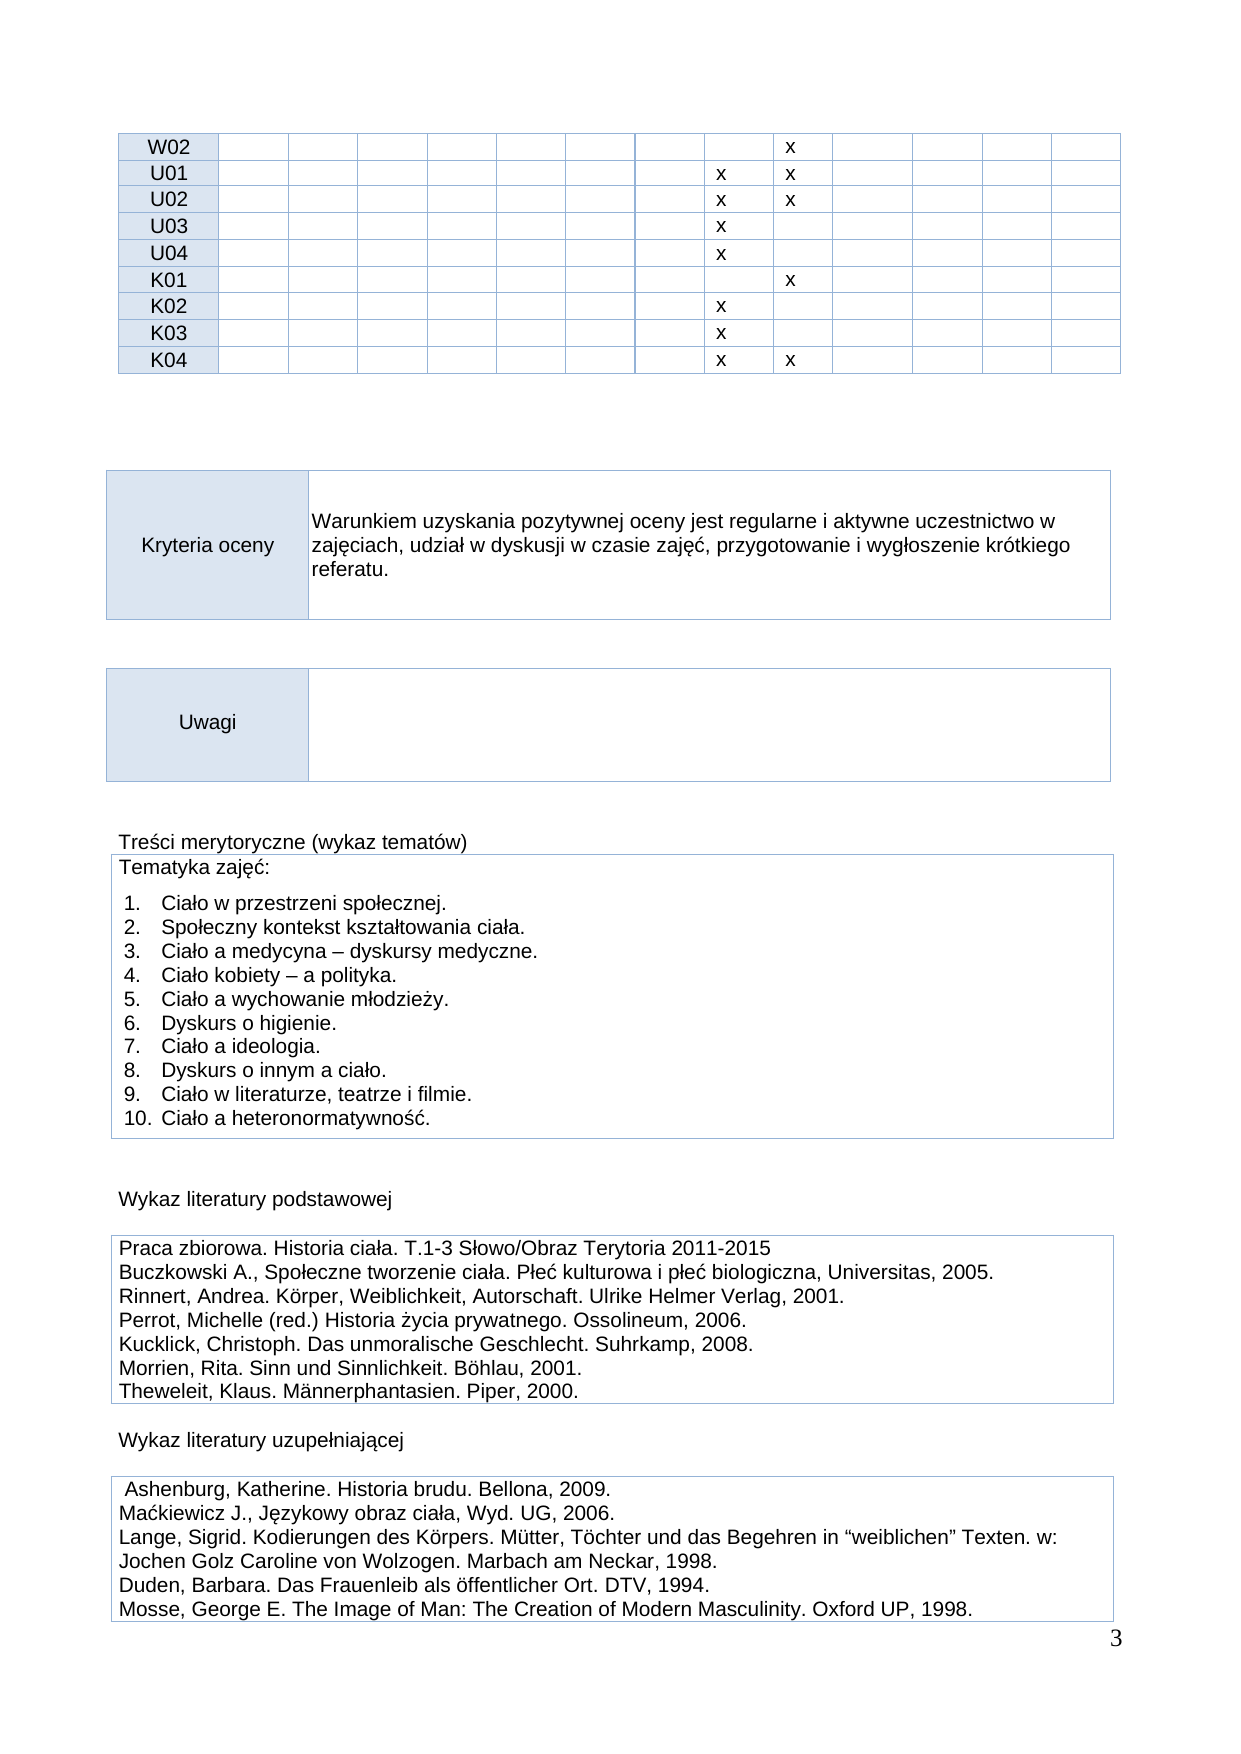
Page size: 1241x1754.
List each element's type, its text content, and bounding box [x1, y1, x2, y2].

table_cell [833, 213, 912, 239]
table_cell [358, 293, 427, 319]
table_cell W02 [119, 134, 218, 160]
table_cell [913, 134, 982, 160]
table_cell [566, 240, 634, 266]
table_cell [774, 293, 832, 319]
table_cell [983, 134, 1051, 160]
table_header Uwagi [107, 669, 308, 781]
table_cell x [774, 134, 832, 160]
table_cell [1052, 320, 1120, 346]
table_cell [566, 186, 634, 212]
table_cell [289, 161, 357, 185]
table_cell [428, 240, 496, 266]
table_cell [358, 347, 427, 373]
table_cell [497, 161, 565, 185]
table_cell K01 [119, 267, 218, 292]
table_cell [636, 213, 704, 239]
table_cell [566, 267, 634, 292]
table_cell [428, 186, 496, 212]
table_cell [358, 213, 427, 239]
table_cell [428, 134, 496, 160]
table_cell x [705, 347, 773, 373]
table_cell [428, 213, 496, 239]
table_cell x [774, 267, 832, 292]
table_cell [705, 267, 773, 292]
table_cell [774, 320, 832, 346]
table_cell [497, 267, 565, 292]
table_cell [913, 320, 982, 346]
table_cell [833, 134, 912, 160]
table_cell [358, 267, 427, 292]
table_cell [774, 213, 832, 239]
table_cell [358, 186, 427, 212]
table_header Praca zbiorowa. Historia ciała. T.1-3 Słowo/Obraz Terytoria 2011-2015 Buczkowski A., Społeczne tworzenie ciała. Płeć kulturowa i płeć biologiczna, Universitas, 2005. Rinnert, Andrea. Körper, Weiblichkeit, Autorschaft. Ulrike Helmer Verlag, 2001. Perrot, Michelle (red.) Historia życia prywatnego. Ossolineum, 2006. Kucklick, Christoph. Das unmoralische Geschlecht. Suhrkamp, 2008. Morrien, Rita. Sinn und Sinnlichkeit. Böhlau, 2001. Theweleit, Klaus. Männerphantasien. Piper, 2000. [112, 1236, 1113, 1403]
table_cell [913, 161, 982, 185]
table_cell [774, 240, 832, 266]
text Treści merytoryczne (wykaz tematów) [118, 830, 1122, 854]
table_cell [358, 320, 427, 346]
table_header Warunkiem uzyskania pozytywnej oceny jest regularne i aktywne uczestnictwo w zajęciach, udział w dyskusji w czasie zajęć, przygotowanie i wygłoszenie krótkiego referatu. [309, 471, 1110, 619]
table_cell x [705, 161, 773, 185]
table_cell [497, 293, 565, 319]
table_cell [913, 213, 982, 239]
table_cell [1052, 161, 1120, 185]
table_cell [566, 134, 634, 160]
table_cell [289, 267, 357, 292]
table_cell [1052, 347, 1120, 373]
table_cell [566, 293, 634, 319]
table_cell U01 [119, 161, 218, 185]
table_cell [1052, 213, 1120, 239]
table_cell [428, 161, 496, 185]
table_cell [913, 347, 982, 373]
table_cell [636, 240, 704, 266]
table_cell [219, 161, 288, 185]
table_cell [289, 240, 357, 266]
table_cell [983, 267, 1051, 292]
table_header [112, 1477, 1113, 1621]
table_cell [219, 240, 288, 266]
table_cell [497, 320, 565, 346]
table_cell K02 [119, 293, 218, 319]
table_cell [219, 213, 288, 239]
table_cell [636, 320, 704, 346]
table_cell [833, 267, 912, 292]
table_cell [983, 240, 1051, 266]
table_cell [497, 134, 565, 160]
table_header Kryteria oceny [107, 471, 308, 619]
table_cell x [705, 293, 773, 319]
table_cell [289, 134, 357, 160]
table_cell [219, 320, 288, 346]
table_cell [219, 267, 288, 292]
table_cell [983, 213, 1051, 239]
table_cell [1052, 240, 1120, 266]
table_cell K04 [119, 347, 218, 373]
table_cell [289, 347, 357, 373]
table_cell [289, 320, 357, 346]
table_cell [983, 293, 1051, 319]
table_cell [913, 293, 982, 319]
table_cell [833, 186, 912, 212]
table_cell [1052, 293, 1120, 319]
table_cell [913, 267, 982, 292]
table_cell [833, 320, 912, 346]
table_cell [219, 347, 288, 373]
table_cell [983, 161, 1051, 185]
table_cell [428, 347, 496, 373]
table_cell [358, 240, 427, 266]
table_cell [983, 347, 1051, 373]
text Wykaz literatury podstawowej [118, 1187, 1122, 1211]
table_cell [636, 293, 704, 319]
table_cell x [774, 347, 832, 373]
table_cell [833, 293, 912, 319]
table_cell x [705, 320, 773, 346]
table_cell [219, 186, 288, 212]
table_cell x [705, 213, 773, 239]
table_cell [289, 293, 357, 319]
table_cell [219, 293, 288, 319]
table_cell [428, 293, 496, 319]
table_cell [636, 134, 704, 160]
table_cell U02 [119, 186, 218, 212]
table_cell [636, 186, 704, 212]
table_cell [913, 186, 982, 212]
table_cell [358, 161, 427, 185]
table_cell [833, 240, 912, 266]
table_cell [497, 213, 565, 239]
table_cell [289, 186, 357, 212]
table_cell [1052, 134, 1120, 160]
table_cell x [774, 161, 832, 185]
table_cell [497, 186, 565, 212]
table_cell [636, 161, 704, 185]
table_cell [428, 267, 496, 292]
table_cell [833, 347, 912, 373]
table_cell x [705, 186, 773, 212]
table_cell [428, 320, 496, 346]
table_cell [833, 161, 912, 185]
table_cell U03 [119, 213, 218, 239]
table_cell [983, 320, 1051, 346]
table_cell [219, 134, 288, 160]
table_cell [636, 267, 704, 292]
table_cell [1052, 186, 1120, 212]
table_cell [566, 161, 634, 185]
table_cell [983, 186, 1051, 212]
table_cell x [705, 240, 773, 266]
table_cell [705, 134, 773, 160]
table_cell [358, 134, 427, 160]
table_cell [497, 347, 565, 373]
table_cell [636, 347, 704, 373]
table_cell [289, 213, 357, 239]
table_cell U04 [119, 240, 218, 266]
table_cell [1052, 267, 1120, 292]
table_header [309, 669, 1110, 781]
table_cell K03 [119, 320, 218, 346]
text Wykaz literatury uzupełniającej [118, 1428, 1122, 1452]
table_cell [566, 320, 634, 346]
table_cell [566, 347, 634, 373]
table_cell [913, 240, 982, 266]
table_cell [566, 213, 634, 239]
table_cell [497, 240, 565, 266]
table_header Tematyka zajęć: Ciało w przestrzeni społecznej. Społeczny kontekst kształtowania ciała. Ciało a medycyna – dyskursy medyczne. Ciało kobiety – a polityka. Ciało a wychowanie młodzieży. Dyskurs o higienie. Ciało a ideologia. Dyskurs o innym a ciało. Ciało w literaturze, teatrze i filmie. Ciało a heteronormatywność. [112, 855, 1113, 1138]
table_cell x [774, 186, 832, 212]
